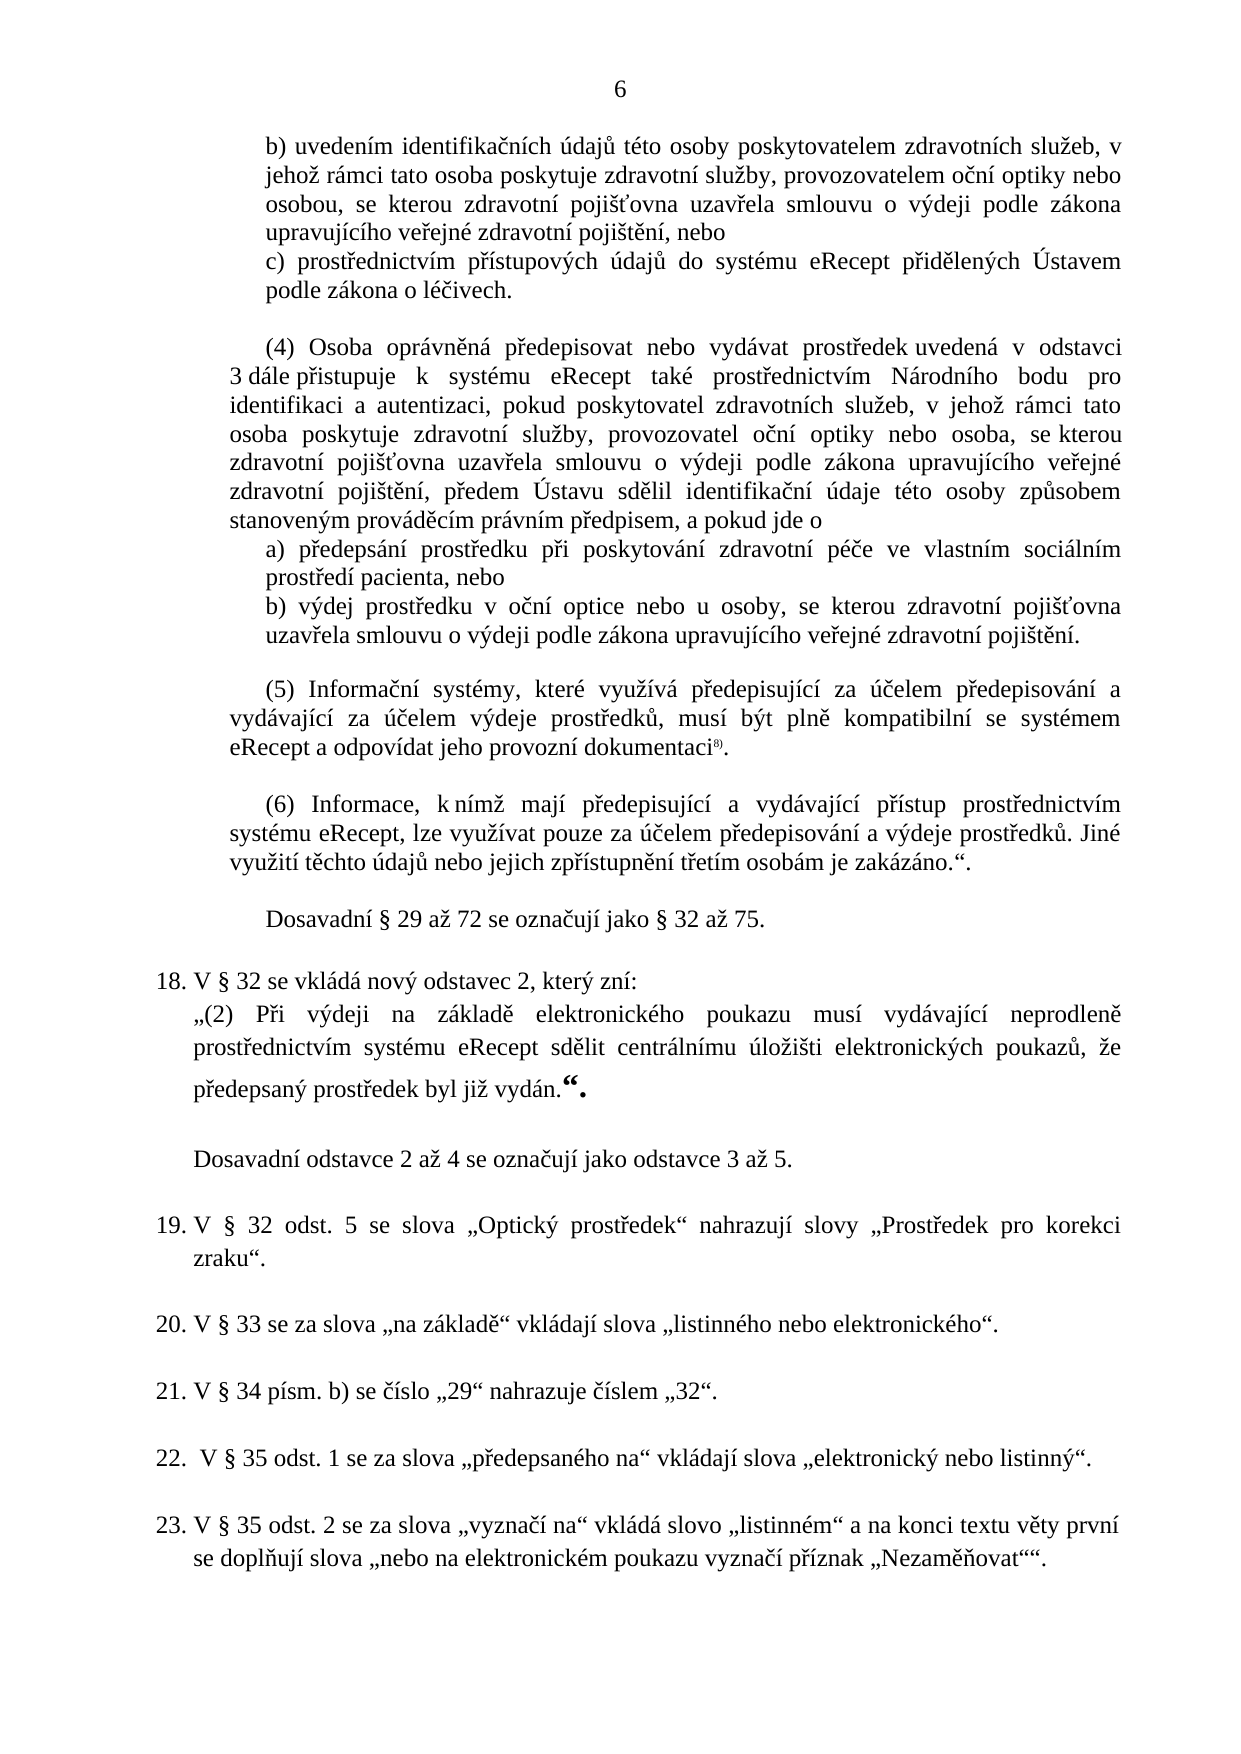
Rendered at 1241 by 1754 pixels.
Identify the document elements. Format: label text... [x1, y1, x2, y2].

list V § 34 písm. b) se číslo „29“ nahrazuje číslem „32“. [156, 1376, 1122, 1404]
text „(2) Při výdeji na základě elektronického poukazu musí vydávající neprodleně prostřednictvím systému eRecept sdělit centrálnímu úložišti elektronických poukazů, že předepsaný prostředek byl již vydán.“. [193, 999, 1122, 1105]
text b) výdej prostředku v oční optice nebo u osoby, se kterou zdravotní pojišťovna uzavřela smlouvu o výdeji podle zákona upravujícího veřejné zdravotní pojištění. [265, 591, 1122, 649]
text c) prostřednictvím přístupových údajů do systému eRecept přidělených Ústavem podle zákona o léčivech. [265, 246, 1122, 304]
text a) předepsání prostředku při poskytování zdravotní péče ve vlastním sociálním prostředí pacienta, nebo [265, 534, 1122, 591]
list V § 35 odst. 2 se za slova „vyznačí na“ vkládá slovo „listinném“ a na konci textu věty první se doplňují slova „nebo na elektronickém poukazu vyznačí příznak „Nezaměňovat““. [156, 1510, 1122, 1572]
list V § 35 odst. 1 se za slova „předepsaného na“ vkládají slova „elektronický nebo listinný“. [156, 1443, 1122, 1472]
text (6) Informace, k nímž mají předepisující a vydávající přístup prostřednictvím systému eRecept, lze využívat pouze za účelem předepisování a výdeje prostředků. Jiné využití těchto údajů nebo jejich zpřístupnění třetím osobám je zakázáno.“. [229, 789, 1122, 876]
list V § 32 se vkládá nový odstavec 2, který zní: [156, 966, 1122, 995]
text (5) Informační systémy, které využívá předepisující za účelem předepisování a vydávající za účelem výdeje prostředků, musí být plně kompatibilní se systémem eRecept a odpovídat jeho provozní dokumentaci8). [229, 674, 1122, 761]
text Dosavadní § 29 až 72 se označují jako § 32 až 75. [229, 904, 1122, 933]
list V § 33 se za slova „na základě“ vkládají slova „listinného nebo elektronického“. [156, 1309, 1122, 1337]
list V § 32 odst. 5 se slova „Optický prostředek“ nahrazují slovy „Prostředek pro korekci zraku“. [156, 1210, 1122, 1271]
text Dosavadní odstavce 2 až 4 se označují jako odstavce 3 až 5. [193, 1144, 1122, 1172]
text (4) Osoba oprávněná předepisovat nebo vydávat prostředek uvedená v odstavci 3 dále přistupuje k systému eRecept také prostřednictvím Národního bodu pro identifikaci a autentizaci, pokud poskytovatel zdravotních služeb, v jehož rámci tato osoba poskytuje zdravotní služby, provozovatel oční optiky nebo osoba, se kterou zdravotní pojišťovna uzavřela smlouvu o výdeji podle zákona upravujícího veřejné zdravotní pojištění, předem Ústavu sdělil identifikační údaje této osoby způsobem stanoveným prováděcím právním předpisem, a pokud jde o [229, 332, 1122, 534]
text b) uvedením identifikačních údajů této osoby poskytovatelem zdravotních služeb, v jehož rámci tato osoba poskytuje zdravotní služby, provozovatelem oční optiky nebo osobou, se kterou zdravotní pojišťovna uzavřela smlouvu o výdeji podle zákona upravujícího veřejné zdravotní pojištění, nebo [265, 131, 1122, 246]
